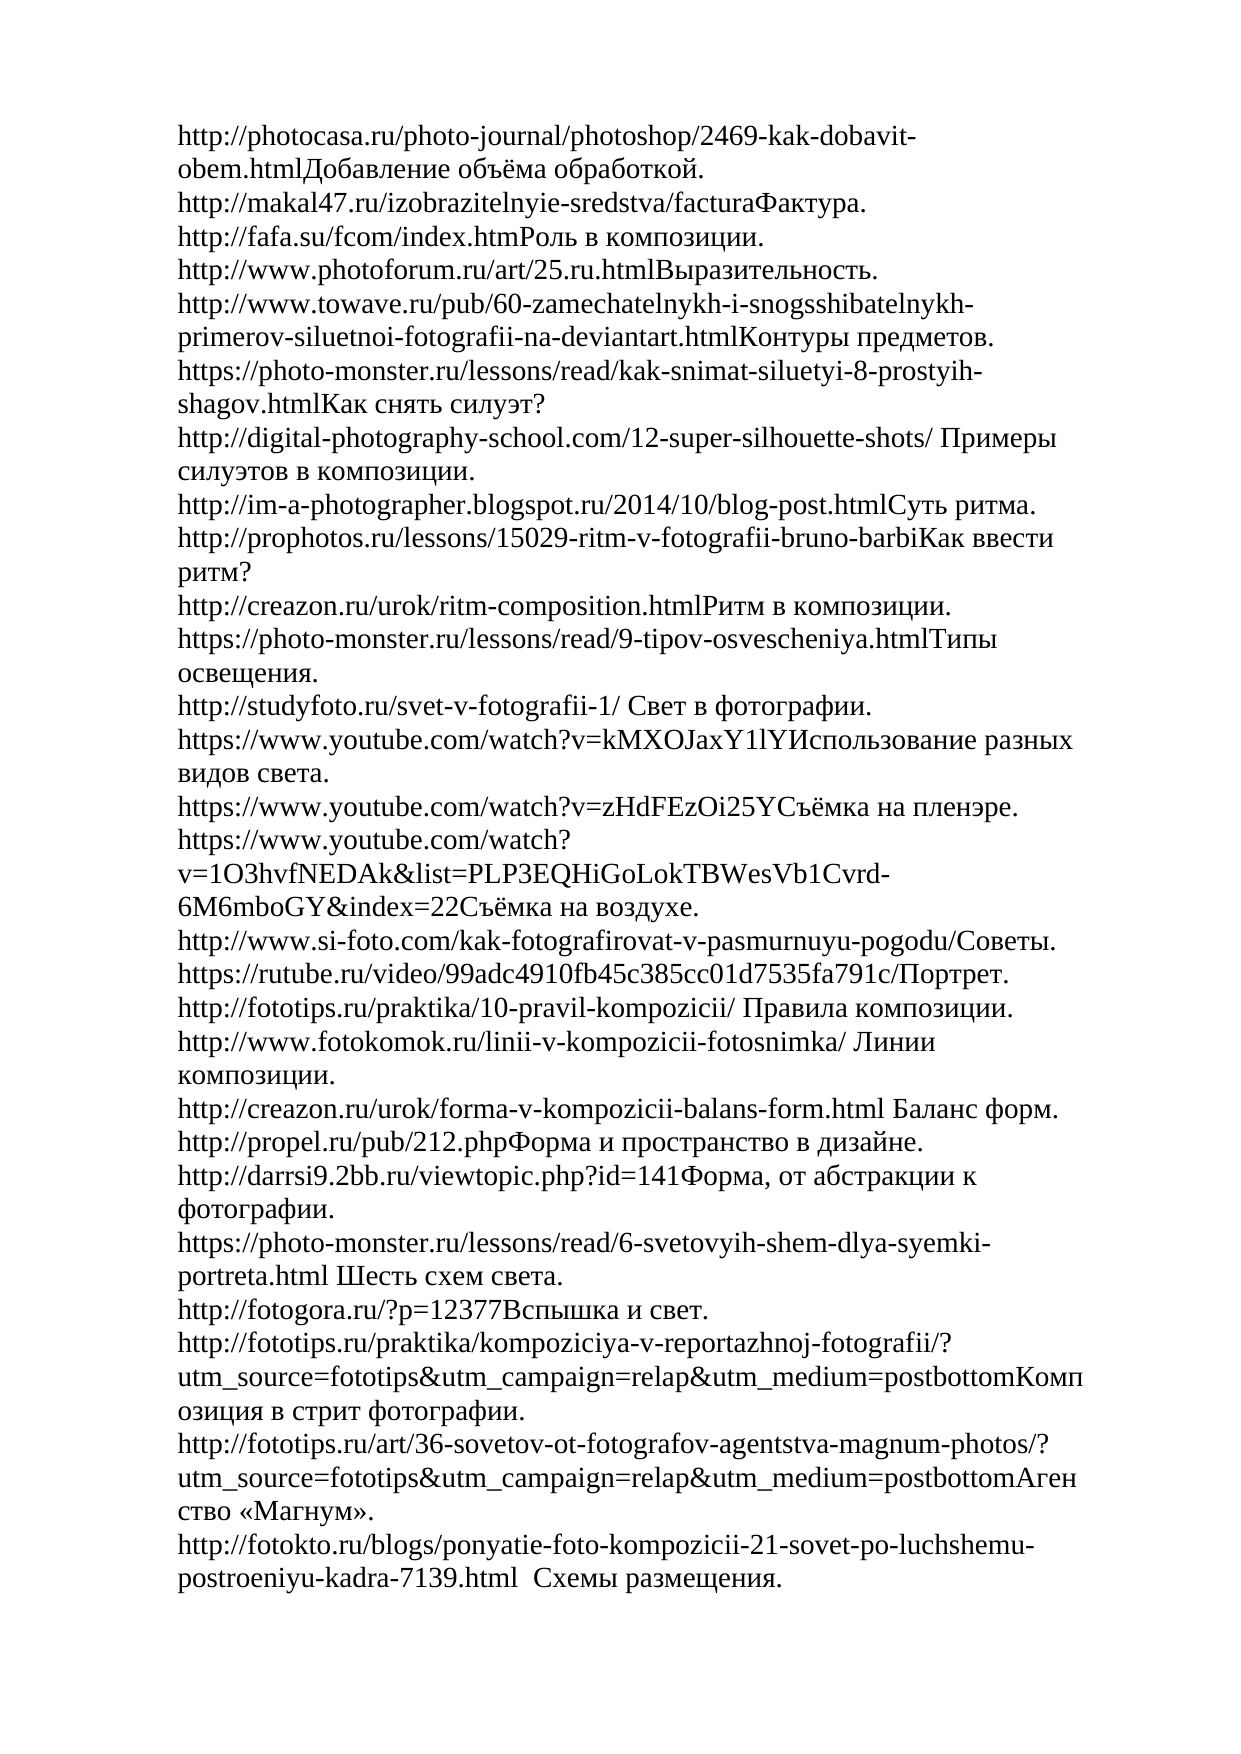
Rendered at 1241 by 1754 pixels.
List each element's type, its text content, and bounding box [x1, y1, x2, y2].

text https://www.youtube.com/watch?v=kMXOJaxY1lYИспользование разных видов света. [177, 722, 1085, 789]
text https://photo-monster.ru/lessons/read/9-tipov-osvescheniya.htmlТипы освещения. [177, 621, 1085, 688]
text http://www.fotokomok.ru/linii-v-kompozicii-fotosnimka/ Линии композиции. [177, 1024, 1085, 1091]
text http://fotogora.ru/?p=12377Вспышка и свет. [177, 1292, 1085, 1326]
text https://photo-monster.ru/lessons/read/6-svetovyih-shem-dlya-syemki-portreta.html Шесть схем света. [177, 1225, 1085, 1292]
text http://fototips.ru/art/36-sovetov-ot-fotografov-agentstva-magnum-photos/?utm_source=fototips&utm_campaign=relap&utm_medium=postbottomАгенство «Магнум». [177, 1426, 1085, 1527]
text http://studyfoto.ru/svet-v-fotografii-1/ Свет в фотографии. [177, 688, 1085, 722]
text http://creazon.ru/urok/forma-v-kompozicii-balans-form.html Баланс форм. [177, 1091, 1085, 1124]
text http://prophotos.ru/lessons/15029-ritm-v-fotografii-bruno-barbiКак ввести ритм? [177, 521, 1085, 588]
text http://fotokto.ru/blogs/ponyatie-foto-kompozicii-21-sovet-po-luchshemu-postroeniyu-kadra-7139.html Схемы размещения. [177, 1527, 1085, 1594]
text http://creazon.ru/urok/ritm-composition.htmlРитм в композиции. [177, 588, 1085, 621]
text https://photo-monster.ru/lessons/read/kak-snimat-siluetyi-8-prostyih-shagov.htmlКак снять силуэт? [177, 353, 1085, 420]
text https://rutube.ru/video/99adc4910fb45c385cc01d7535fa791c/Портрет. [177, 957, 1085, 990]
text http://www.photoforum.ru/art/25.ru.htmlВыразительность. [177, 252, 1085, 286]
text http://fototips.ru/praktika/kompoziciya-v-reportazhnoj-fotografii/?utm_source=fototips&utm_campaign=relap&utm_medium=postbottomКомпозиция в стрит фотографии. [177, 1326, 1085, 1426]
text http://www.si-foto.com/kak-fotografirovat-v-pasmurnuyu-pogodu/Советы. [177, 923, 1085, 957]
text http://im-a-photographer.blogspot.ru/2014/10/blog-post.htmlСуть ритма. [177, 487, 1085, 521]
text http://photocasa.ru/photo-journal/photoshop/2469-kak-dobavit-obem.htmlДобавление объёма обработкой. [177, 118, 1085, 185]
text http://digital-photography-school.com/12-super-silhouette-shots/ Примеры силуэтов в композиции. [177, 420, 1085, 487]
text http://www.towave.ru/pub/60-zamechatelnykh-i-snogsshibatelnykh-primerov-siluetnoi-fotografii-na-deviantart.htmlКонтуры предметов. [177, 286, 1085, 353]
text https://www.youtube.com/watch?v=1O3hvfNEDAk&list=PLP3EQHiGoLokTBWesVb1Cvrd-6M6mboGY&index=22Съёмка на воздухе. [177, 822, 1085, 923]
text http://makal47.ru/izobrazitelnyie-sredstva/facturaФактура. [177, 185, 1085, 219]
text https://www.youtube.com/watch?v=zHdFEzOi25YСъёмка на пленэре. [177, 789, 1085, 822]
text http://fototips.ru/praktika/10-pravil-kompozicii/ Правила композиции. [177, 990, 1085, 1024]
text http://fafa.su/fcom/index.htmРоль в композиции. [177, 219, 1085, 252]
text http://propel.ru/pub/212.phpФорма и пространство в дизайне. [177, 1124, 1085, 1158]
text http://darrsi9.2bb.ru/viewtopic.php?id=141Форма, от абстракции к фотографии. [177, 1158, 1085, 1225]
